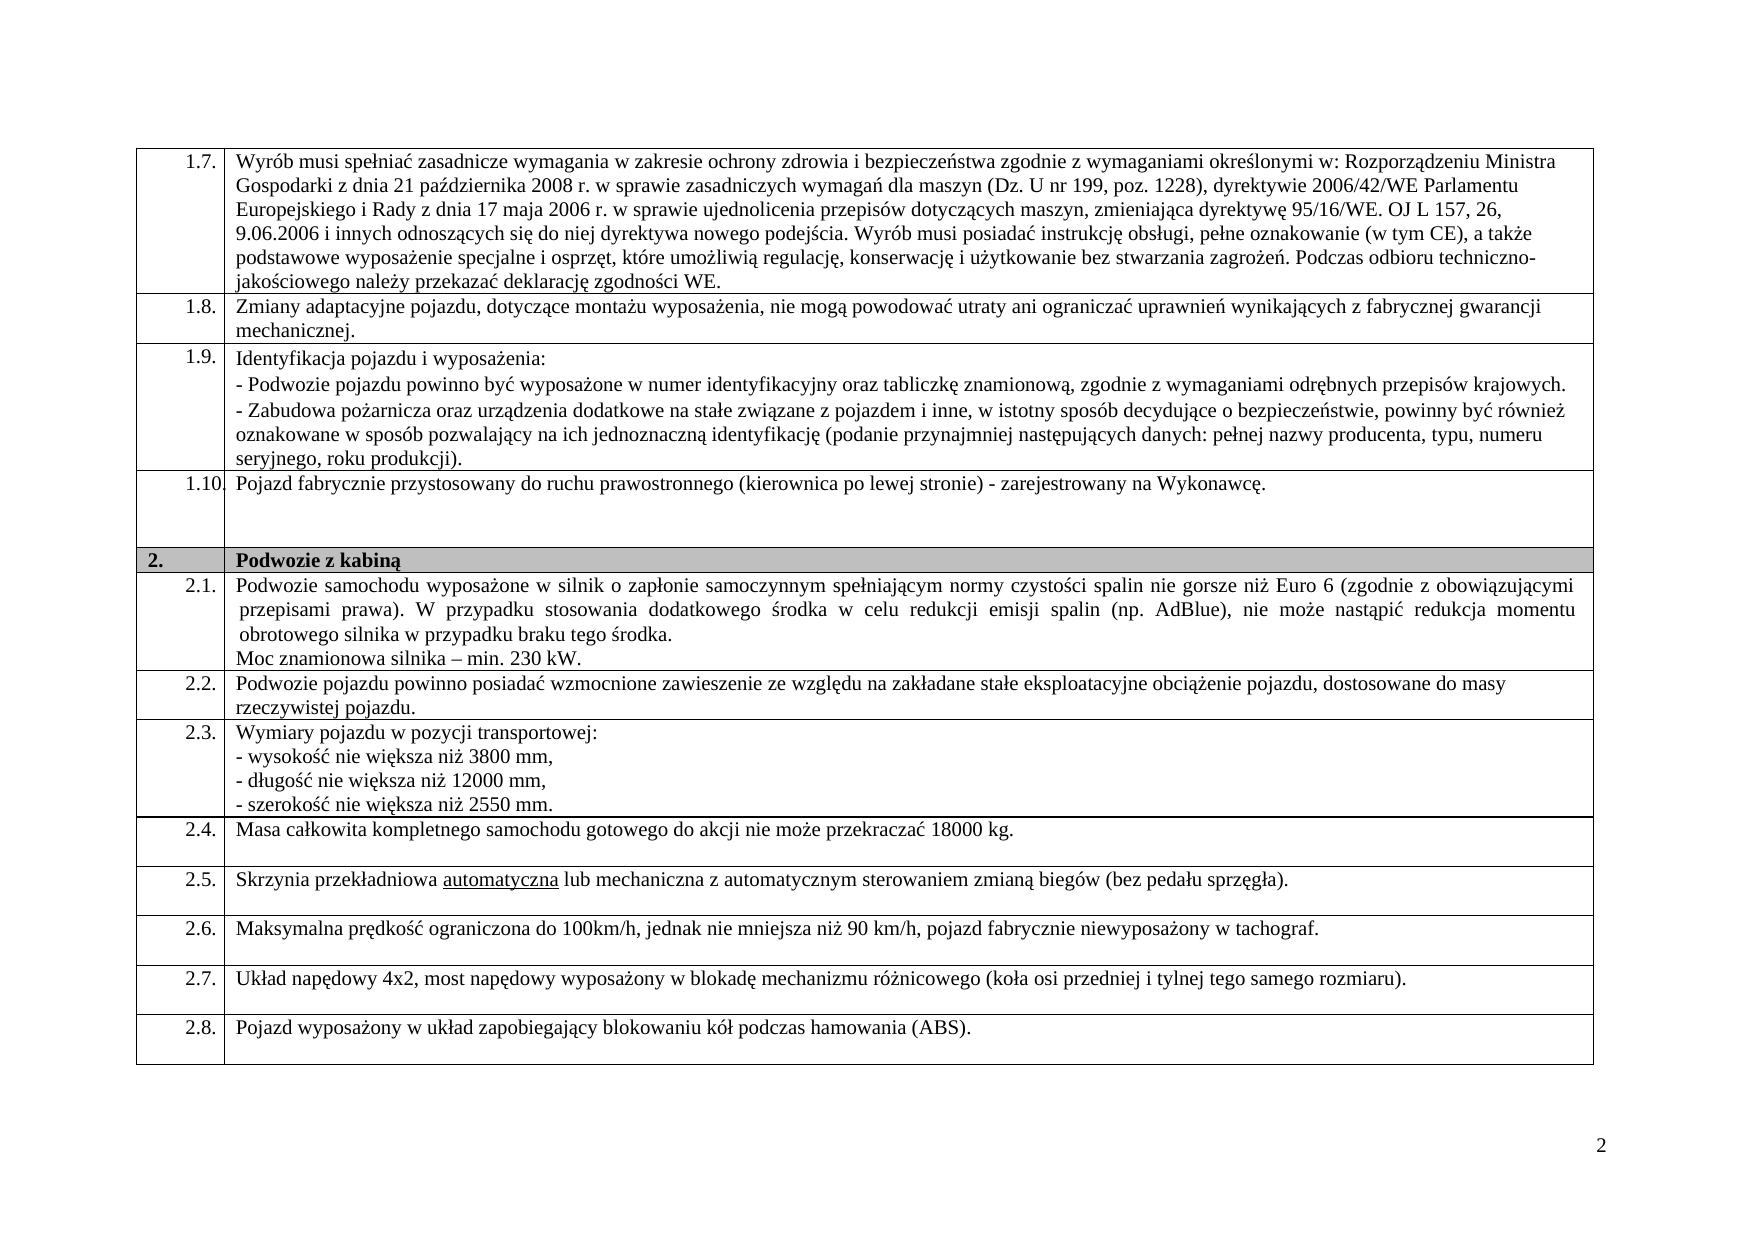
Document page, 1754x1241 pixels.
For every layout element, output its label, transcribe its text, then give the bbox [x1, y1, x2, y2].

table_cell [137, 149, 224, 293]
table_cell [137, 294, 224, 342]
table_cell Masa całkowita kompletnego samochodu gotowego do akcji nie może przekraczać 18000 kg. [225, 818, 1593, 866]
table_cell Podwozie pojazdu powinno posiadać wzmocnione zawieszenie ze względu na zakładane stałe eksploatacyjne obciążenie pojazdu, dostosowane do masy rzeczywistej pojazdu. [225, 671, 1593, 719]
table_cell Zmiany adaptacyjne pojazdu, dotyczące montażu wyposażenia, nie mogą powodować utraty ani ograniczać uprawnień wynikających z fabrycznej gwarancji mechanicznej. [225, 294, 1593, 342]
table_cell Podwozie z kabiną [225, 548, 1593, 572]
table_cell [137, 720, 224, 816]
table_cell [137, 573, 224, 669]
table_cell [137, 818, 224, 866]
table_cell Wymiary pojazdu w pozycji transportowej: - wysokość nie większa niż 3800 mm, - długość nie większa niż 12000 mm, - szerokość nie większa niż 2550 mm. [225, 720, 1593, 816]
table_cell [137, 1015, 224, 1064]
table_cell Układ napędowy 4x2, most napędowy wyposażony w blokadę mechanizmu różnicowego (koła osi przedniej i tylnej tego samego rozmiaru). [225, 966, 1593, 1014]
table_cell [137, 344, 224, 470]
table_cell [137, 916, 224, 965]
table_cell [137, 867, 224, 915]
table_cell Skrzynia przekładniowa automatyczna lub mechaniczna z automatycznym sterowaniem zmianą biegów (bez pedału sprzęgła). [225, 867, 1593, 915]
table_cell Pojazd wyposażony w układ zapobiegający blokowaniu kół podczas hamowania (ABS). [225, 1015, 1593, 1064]
table_cell [137, 471, 224, 547]
table_cell Podwozie samochodu wyposażone w silnik o zapłonie samoczynnym spełniającym normy czystości spalin nie gorsze niż Euro 6 (zgodnie z obowiązującymi przepisami prawa). W przypadku stosowania dodatkowego środka w celu redukcji emisji spalin (np. AdBlue), nie może nastąpić redukcja momentu obrotowego silnika w przypadku braku tego środka. Moc znamionowa silnika – min. 230 kW. [225, 573, 1593, 669]
table_cell [137, 671, 224, 719]
table_cell Wyrób musi spełniać zasadnicze wymagania w zakresie ochrony zdrowia i bezpieczeństwa zgodnie z wymaganiami określonymi w: Rozporządzeniu Ministra Gospodarki z dnia 21 października 2008 r. w sprawie zasadniczych wymagań dla maszyn (Dz. U nr 199, poz. 1228), dyrektywie 2006/42/WE Parlamentu Europejskiego i Rady z dnia 17 maja 2006 r. w sprawie ujednolicenia przepisów dotyczących maszyn, zmieniająca dyrektywę 95/16/WE. OJ L 157, 26, 9.06.2006 i innych odnoszących się do niej dyrektywa nowego podejścia. Wyrób musi posiadać instrukcję obsługi, pełne oznakowanie (w tym CE), a także podstawowe wyposażenie specjalne i osprzęt, które umożliwią regulację, konserwację i użytkowanie bez stwarzania zagrożeń. Podczas odbioru techniczno-jakościowego należy przekazać deklarację zgodności WE. [225, 149, 1593, 293]
table_cell Maksymalna prędkość ograniczona do 100km/h, jednak nie mniejsza niż 90 km/h, pojazd fabrycznie niewyposażony w tachograf. [225, 916, 1593, 965]
table_cell [137, 966, 224, 1014]
table_cell [137, 548, 224, 572]
table_cell Identyfikacja pojazdu i wyposażenia: - Podwozie pojazdu powinno być wyposażone w numer identyfikacyjny oraz tabliczkę znamionową, zgodnie z wymaganiami odrębnych przepisów krajowych. - Zabudowa pożarnicza oraz urządzenia dodatkowe na stałe związane z pojazdem i inne, w istotny sposób decydujące o bezpieczeństwie, powinny być również oznakowane w sposób pozwalający na ich jednoznaczną identyfikację (podanie przynajmniej następujących danych: pełnej nazwy producenta, typu, numeru seryjnego, roku produkcji). [225, 344, 1593, 470]
table_cell Pojazd fabrycznie przystosowany do ruchu prawostronnego (kierownica po lewej stronie) - zarejestrowany na Wykonawcę. [225, 471, 1593, 547]
